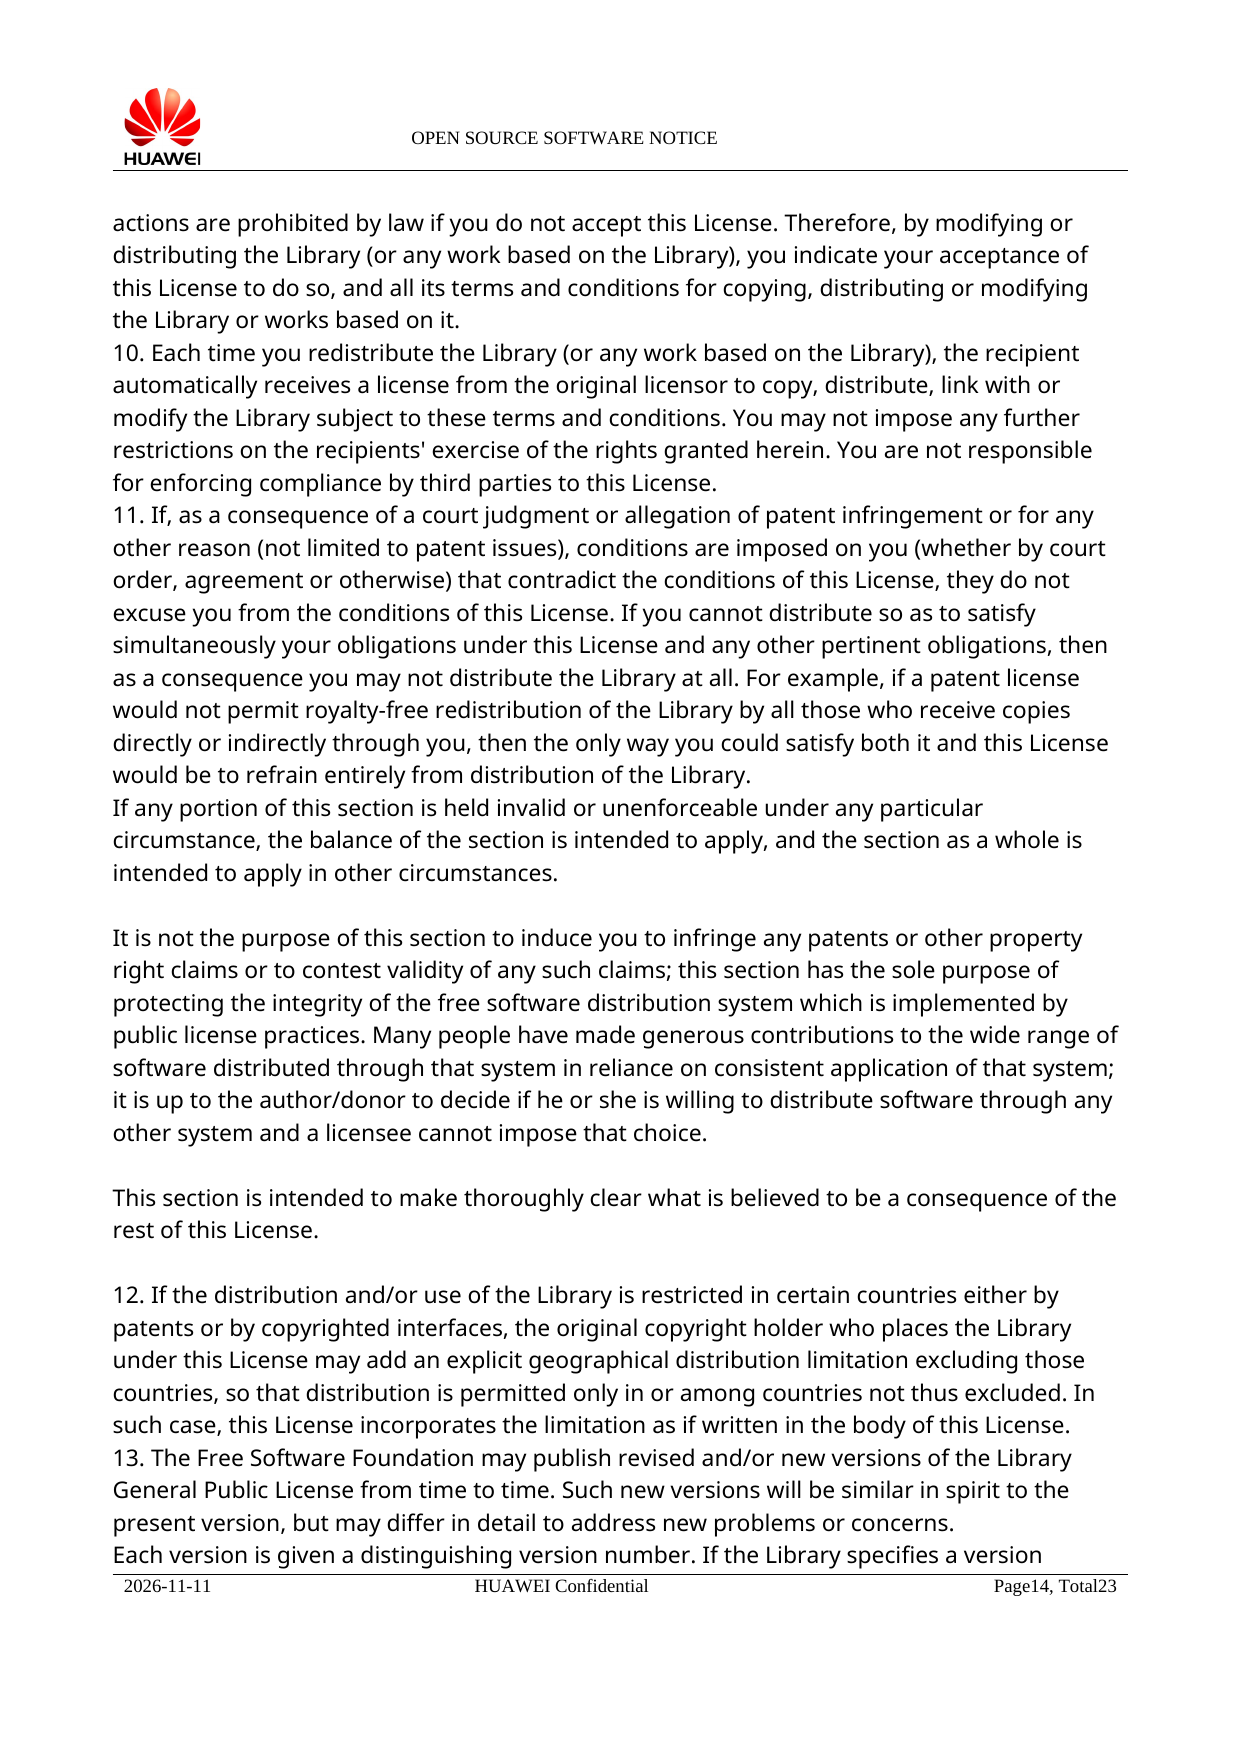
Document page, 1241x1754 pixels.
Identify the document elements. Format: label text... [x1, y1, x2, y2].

text It is not the purpose of this section to induce you to infringe any patents or other property right claims or to contest validity of any such claims; this section has the sole purpose of protecting the integrity of the free software distribution system which is implemented by public license practices. Many people have made generous contributions to the wide range of software distributed through that system in reliance on consistent application of that system; it is up to the author/donor to decide if he or she is willing to distribute software through any other system and a licensee cannot impose that choice. [112, 921, 1128, 1149]
text If any portion of this section is held invalid or unenforceable under any particular circumstance, the balance of the section is intended to apply, and the section as a whole is intended to apply in other circumstances. [112, 791, 1128, 889]
text 13. The Free Software Foundation may publish revised and/or new versions of the Library General Public License from time to time. Such new versions will be similar in spirit to the present version, but may differ in detail to address new problems or concerns. [112, 1441, 1128, 1539]
text 10. Each time you redistribute the Library (or any work based on the Library), the recipient automatically receives a license from the original licensor to copy, distribute, link with or modify the Library subject to these terms and conditions. You may not impose any further restrictions on the recipients' exercise of the rights granted herein. You are not responsible for enforcing compliance by third parties to this License. [112, 336, 1128, 499]
text This section is intended to make thoroughly clear what is believed to be a consequence of the rest of this License. [112, 1181, 1128, 1246]
picture [124, 88, 201, 165]
text 11. If, as a consequence of a court judgment or allegation of patent infringement or for any other reason (not limited to patent issues), conditions are imposed on you (whether by court order, agreement or otherwise) that contradict the conditions of this License, they do not excuse you from the conditions of this License. If you cannot distribute so as to satisfy simultaneously your obligations under this License and any other pertinent obligations, then as a consequence you may not distribute the Library at all. For example, if a patent license would not permit royalty-free redistribution of the Library by all those who receive copies directly or indirectly through you, then the only way you could satisfy both it and this License would be to refrain entirely from distribution of the Library. [112, 499, 1128, 791]
text 12. If the distribution and/or use of the Library is restricted in certain countries either by patents or by copyrighted interfaces, the original copyright holder who places the Library under this License may add an explicit geographical distribution limitation excluding those countries, so that distribution is permitted only in or among countries not thus excluded. In such case, this License incorporates the limitation as if written in the body of this License. [112, 1279, 1128, 1441]
